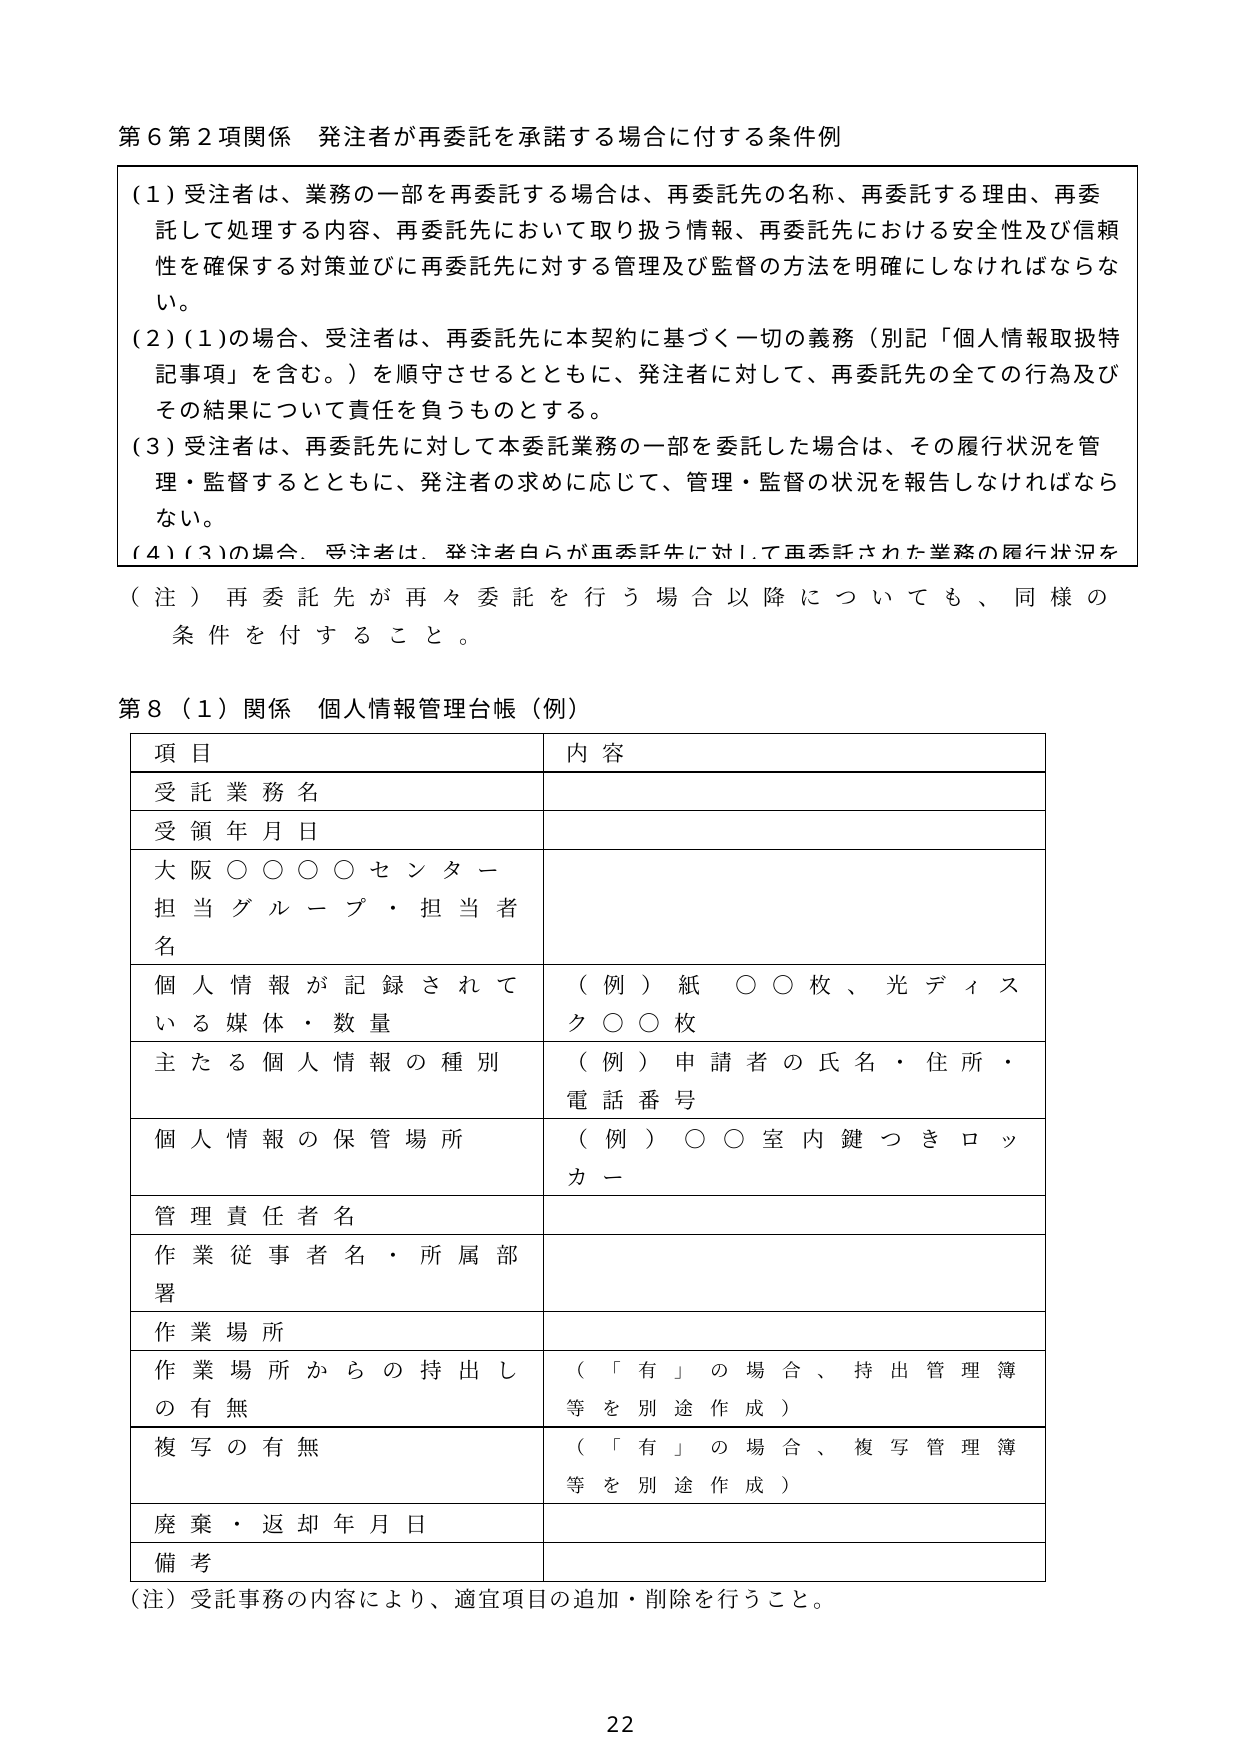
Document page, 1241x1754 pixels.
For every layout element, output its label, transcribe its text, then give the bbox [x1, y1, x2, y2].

table_cell 作業場所 [131, 1312, 543, 1349]
text （注）再委託先が再々委託を行う場合以降についても、同様の条件を付すること。 [118, 577, 1122, 653]
table_cell （例）○○室内鍵つきロッカー [544, 1119, 1045, 1195]
table_cell 個人情報が記録されている媒体・数量 [131, 965, 543, 1041]
table_cell [544, 773, 1045, 810]
table_cell 大阪○○○○センター 担当グループ・担当者名 [131, 850, 543, 964]
table_cell 複写の有無 [131, 1428, 543, 1503]
table_cell 作業場所からの持出しの有無 [131, 1351, 543, 1426]
text （注）受託事務の内容により、適宜項目の追加・削除を行うこと。 [118, 1582, 1122, 1614]
table_cell [544, 850, 1045, 964]
table_cell [544, 811, 1045, 849]
table_cell [544, 1235, 1045, 1311]
table_cell 主たる個人情報の種別 [131, 1042, 543, 1118]
table_cell 受領年月日 [131, 811, 543, 849]
table_cell （例）申請者の氏名・住所・電話番号 [544, 1042, 1045, 1118]
table_header 内容 [544, 734, 1045, 771]
table_cell （例）紙 ○○枚、光ディスク○○枚 [544, 965, 1045, 1041]
table_cell [544, 1504, 1045, 1542]
table_cell （「有」の場合、持出管理簿等を別途作成） [544, 1351, 1045, 1426]
text 第８（１）関係 個人情報管理台帳（例） [118, 691, 1122, 724]
table_cell [544, 1543, 1045, 1581]
table_cell [544, 1196, 1045, 1234]
table_cell 個人情報の保管場所 [131, 1119, 543, 1195]
table_cell [544, 1312, 1045, 1349]
table_header 項目 [131, 734, 543, 771]
table_cell 備考 [131, 1543, 543, 1581]
text 第６第２項関係 発注者が再委託を承諾する場合に付する条件例 [118, 119, 1122, 152]
table_cell 管理責任者名 [131, 1196, 543, 1234]
table_cell （「有」の場合、複写管理簿等を別途作成） [544, 1428, 1045, 1503]
table_cell 受託業務名 [131, 773, 543, 810]
table_cell 作業従事者名・所属部署 [131, 1235, 543, 1311]
table_cell 廃棄・返却年月日 [131, 1504, 543, 1542]
